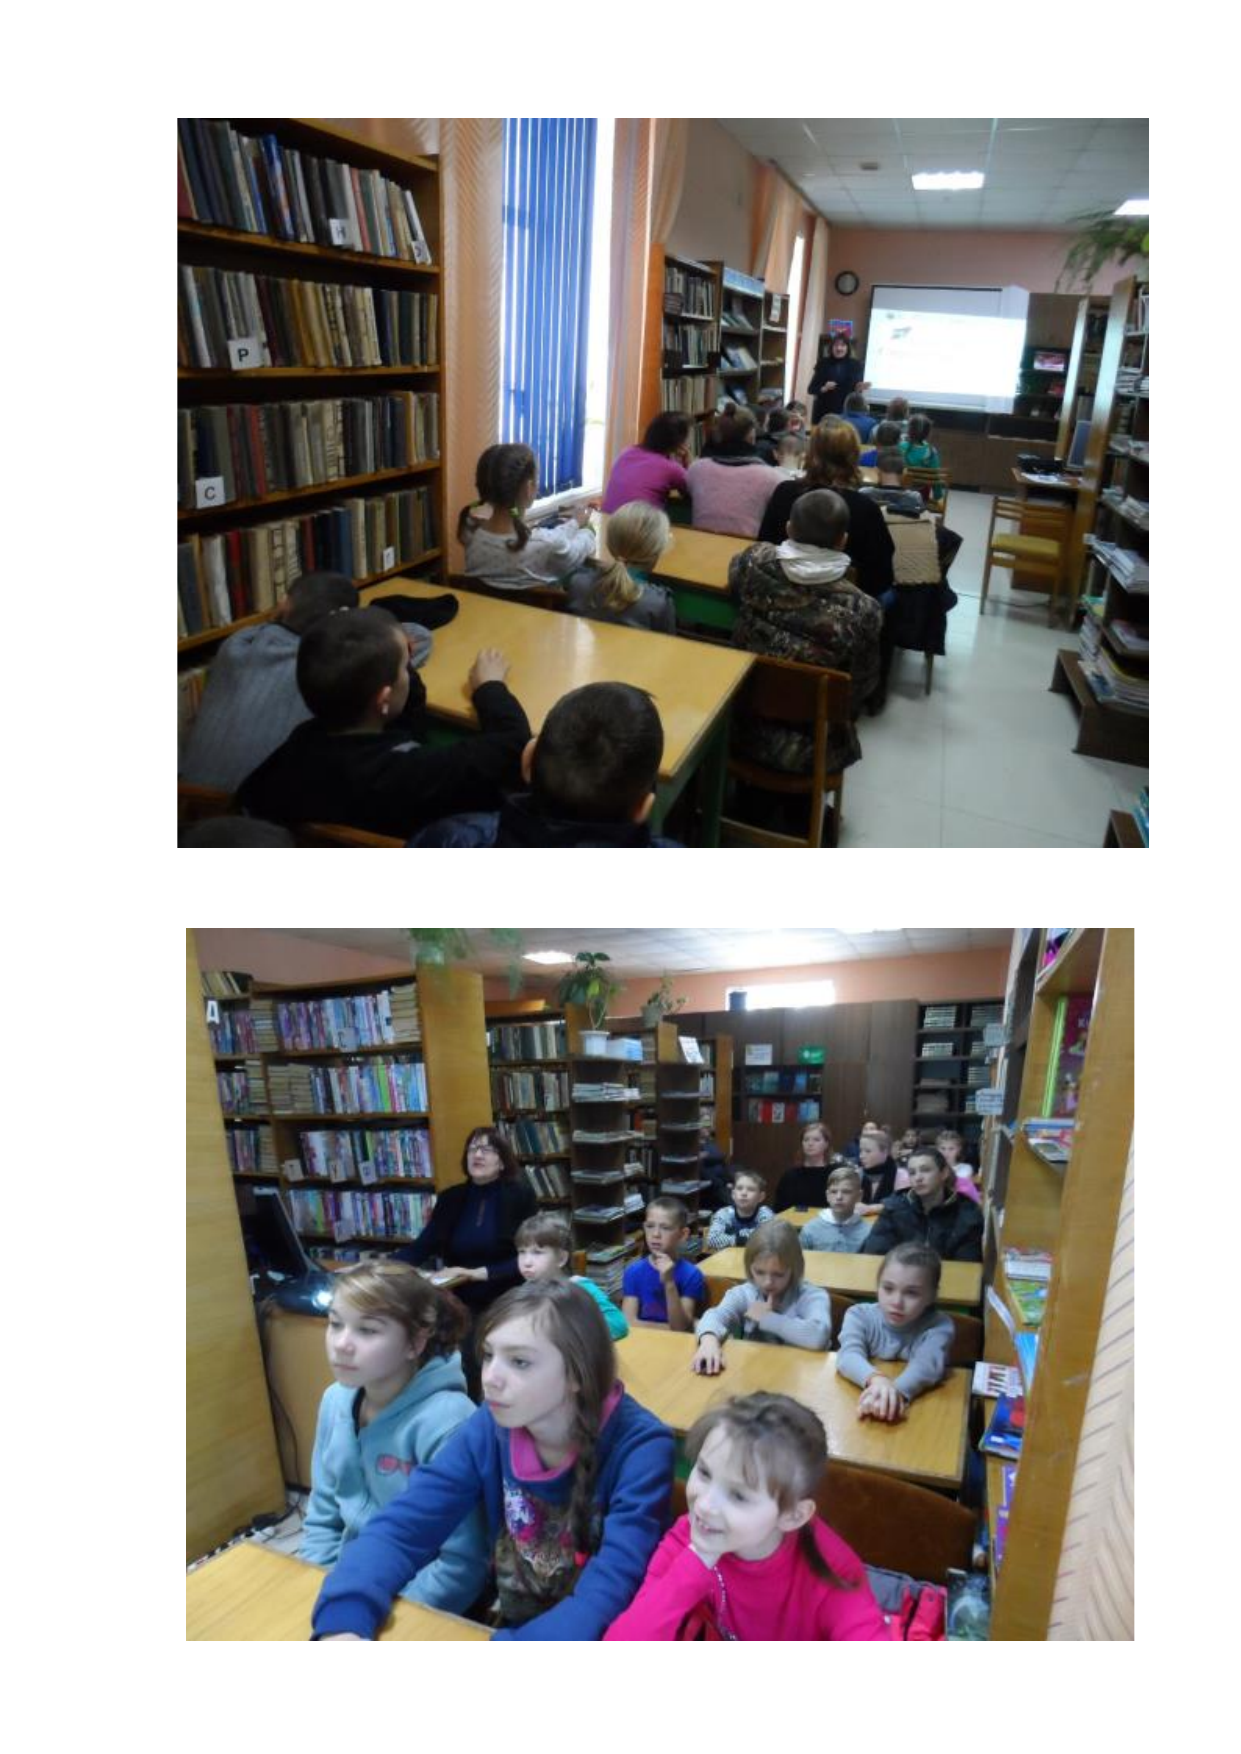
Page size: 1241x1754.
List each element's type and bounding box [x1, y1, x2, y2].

picture [186, 928, 1135, 1641]
picture [177, 118, 1149, 848]
